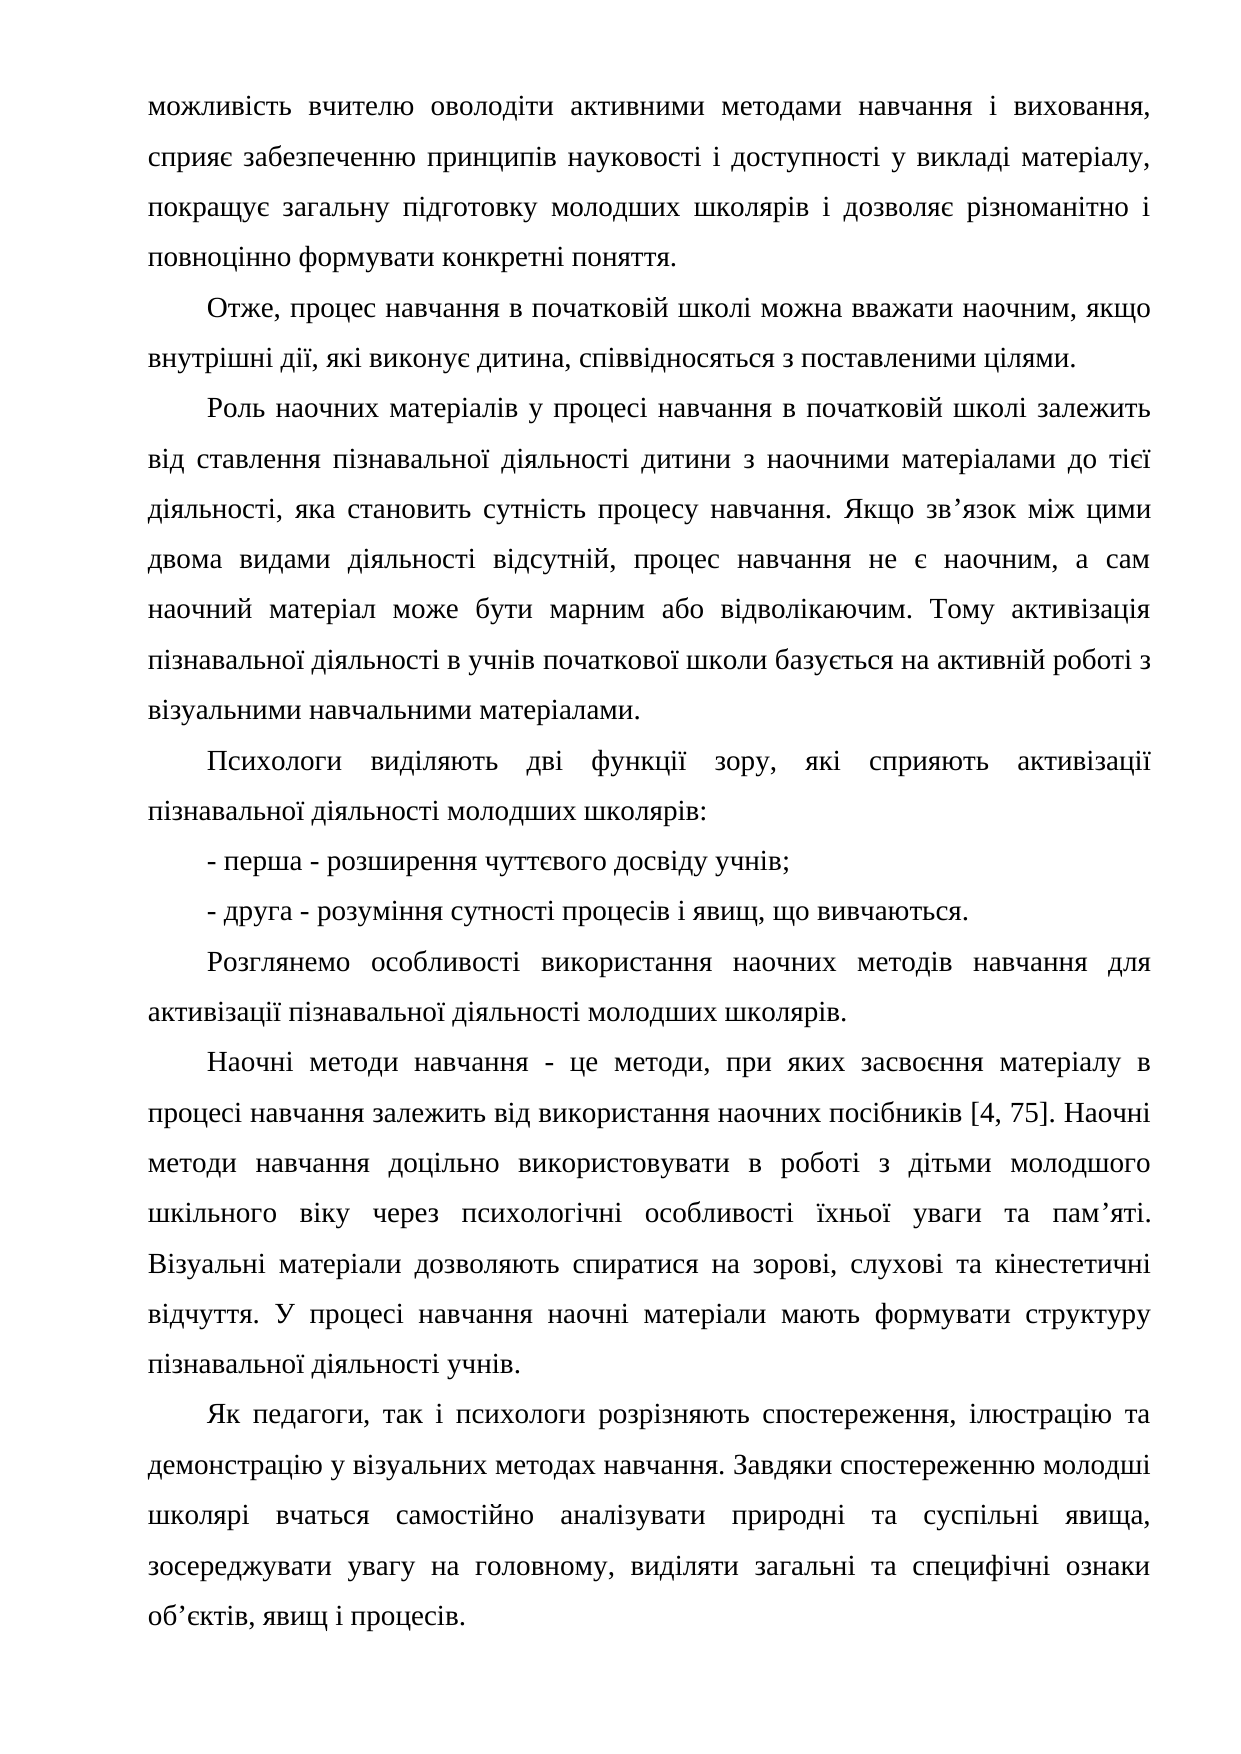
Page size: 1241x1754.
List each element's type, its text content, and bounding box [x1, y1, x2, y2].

text Психологи виділяють дві функції зору, які сприяють активізації пізнавальної діяльності молодших школярів: [148, 743, 1152, 826]
text - перша - розширення чуттєвого досвіду учнів; [148, 843, 1152, 877]
text Розглянемо особливості використання наочних методів навчання для активізації пізнавальної діяльності молодших школярів. [148, 944, 1152, 1028]
text Наочні методи навчання - це методи, при яких засвоєння матеріалу в процесі навчання залежить від використання наочних посібників [4, 75]. Наочні методи навчання доцільно використовувати в роботі з дітьми молодшого шкільного віку через психологічні особливості їхньої уваги та пам’яті. Візуальні матеріали дозволяють спиратися на зорові, слухові та кінестетичні відчуття. У процесі навчання наочні матеріали мають формувати структуру пізнавальної діяльності учнів. [148, 1044, 1152, 1380]
text - друга - розуміння сутності процесів і явищ, що вивчаються. [148, 893, 1152, 927]
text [148, 88, 1152, 273]
text Роль наочних матеріалів у процесі навчання в початковій школі залежить від ставлення пізнавальної діяльності дитини з наочними матеріалами до тієї діяльності, яка становить сутність процесу навчання. Якщо зв’язок між цими двома видами діяльності відсутній, процес навчання не є наочним, а сам наочний матеріал може бути марним або відволікаючим. Тому активізація пізнавальної діяльності в учнів початкової школи базується на активній роботі з візуальними навчальними матеріалами. [148, 390, 1152, 726]
text Отже, процес навчання в початковій школі можна вважати наочним, якщо внутрішні дії, які виконує дитина, співвідносяться з поставленими цілями. [148, 290, 1152, 374]
text Як педагоги, так і психологи розрізняють спостереження, ілюстрацію та демонстрацію у візуальних методах навчання. Завдяки спостереженню молодші школярі вчаться самостійно аналізувати природні та суспільні явища, зосереджувати увагу на головному, виділяти загальні та специфічні ознаки об’єктів, явищ і процесів. [148, 1397, 1152, 1631]
